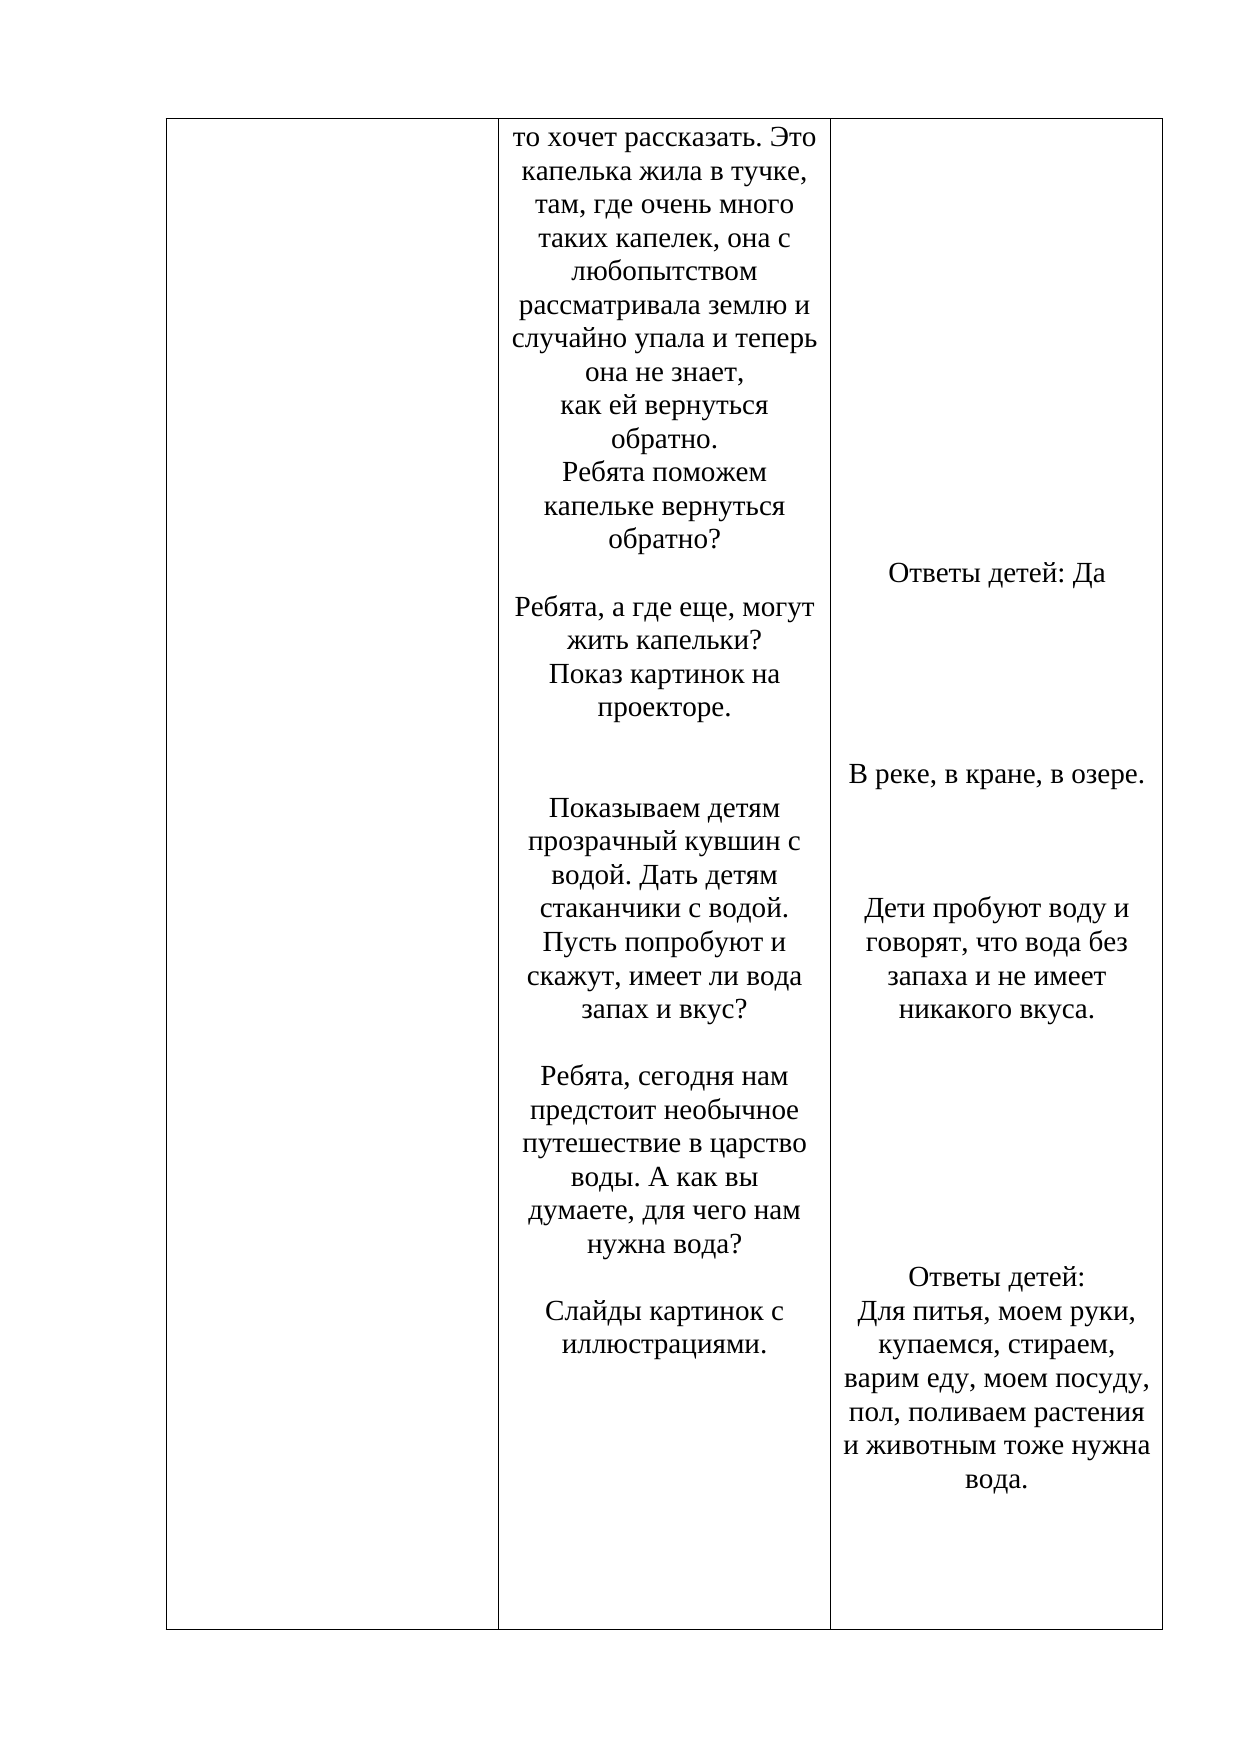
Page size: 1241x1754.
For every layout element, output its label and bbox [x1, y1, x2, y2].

table_cell [167, 119, 498, 1628]
table_cell [499, 119, 830, 1628]
table_cell [831, 119, 1162, 1628]
